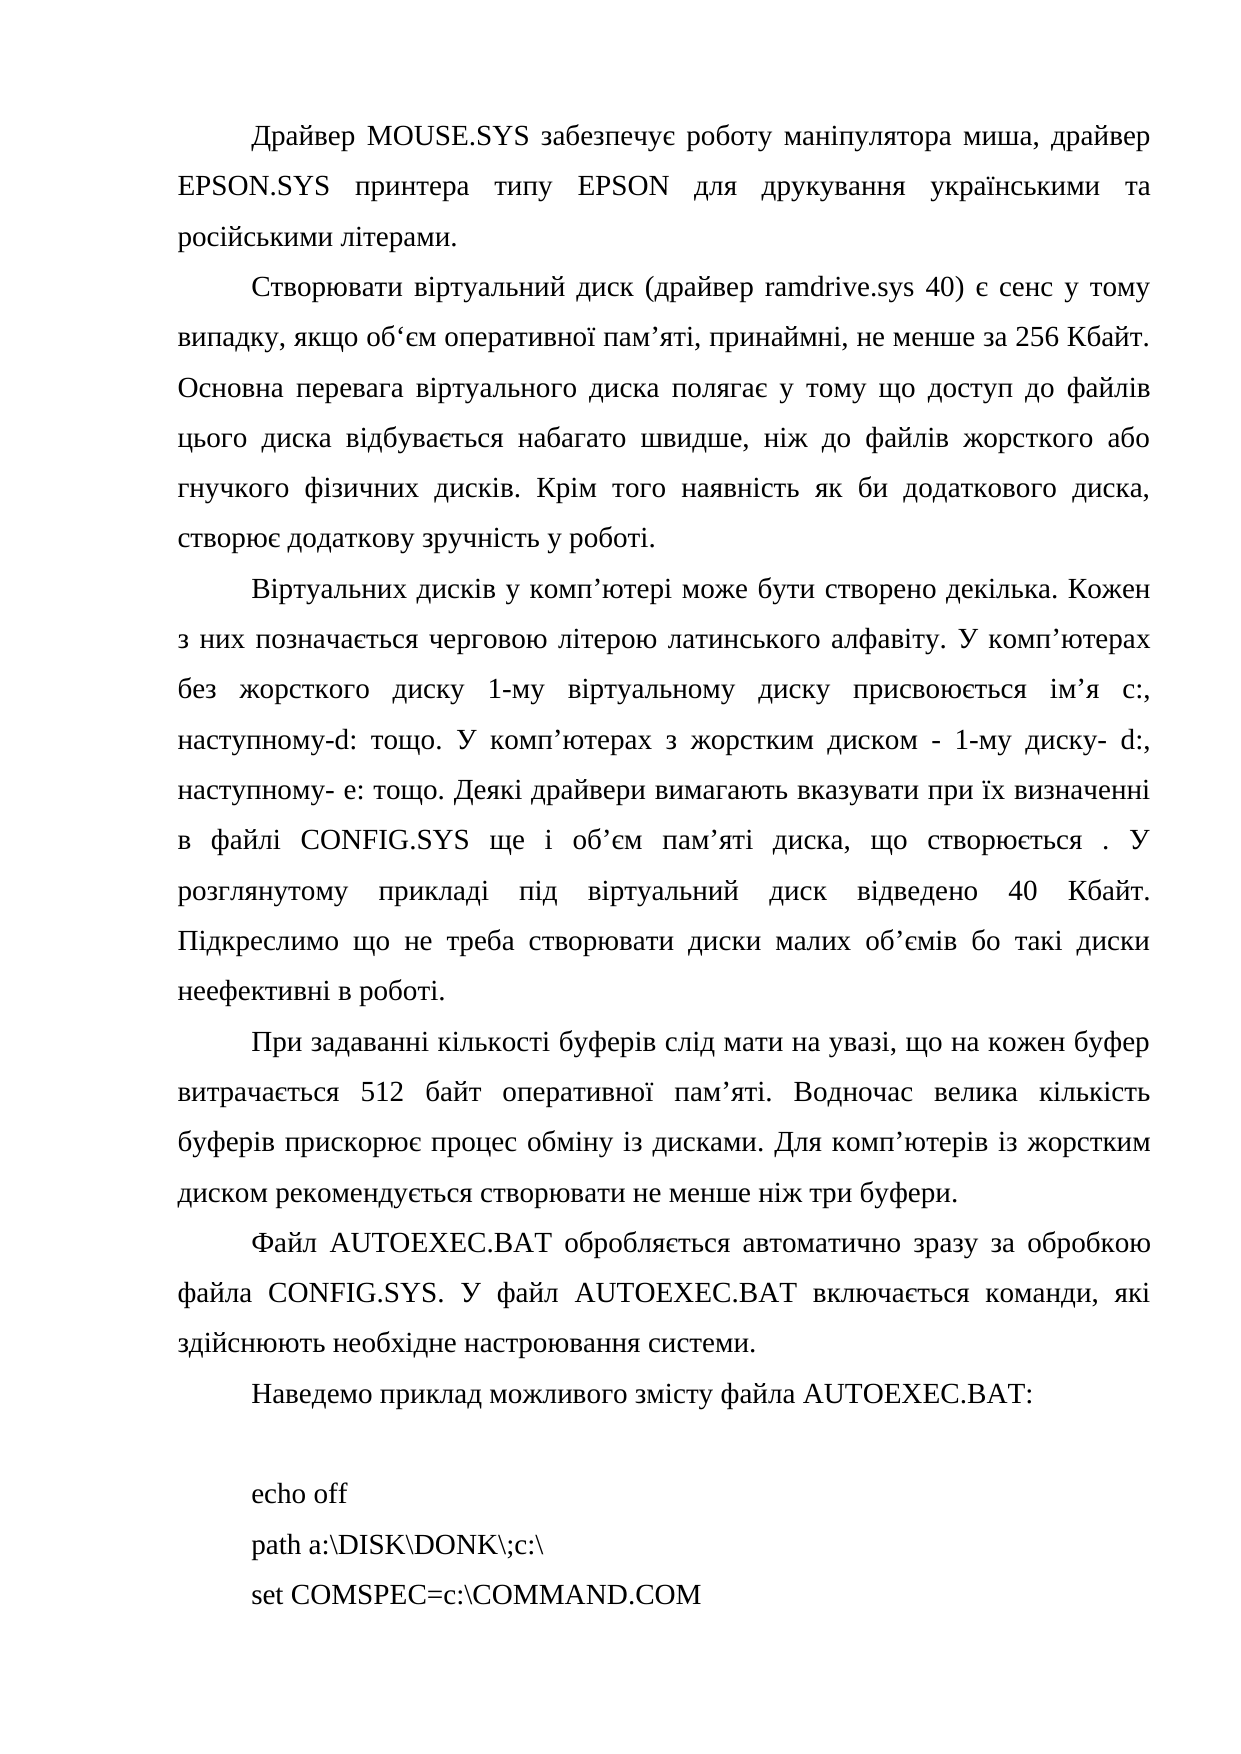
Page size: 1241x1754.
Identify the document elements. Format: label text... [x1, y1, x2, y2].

text Віртуальних дисків у комп’ютері може бути створено декілька. Кожен з них позначається черговою літерою латинського алфавіту. У комп’ютерах без жорсткого диску 1-му віртуальному диску присвоюється ім’я с:, наступному-d: тощо. У комп’ютерах з жорстким диском - 1-му диску- d:, наступному- е: тощо. Деякі драйвери вимагають вказувати при їх визначенні в файлі CONFIG.SYS ще і об’єм пам’яті диска, що створюється . У розглянутому прикладі під віртуальний диск відведено 40 Кбайт. Підкреслимо що не треба створювати диски малих об’ємів бо такі диски неефективні в роботі. [177, 571, 1152, 1007]
text Створювати віртуальний диск (драйвер ramdrive.sys 40) є сенс у тому випадку, якщо об‘єм оперативної пам’яті, принаймні, не менше за 256 Кбайт. Основна перевага віртуального диска полягає у тому що доступ до файлів цього диска відбувається набагато швидше, ніж до файлів жорсткого або гнучкого фізичних дисків. Крім того наявність як би додаткового диска, створює додаткову зручність у роботі. [177, 269, 1152, 554]
list echo off [177, 1477, 1152, 1510]
list path a:\DISK\DONK\;c:\ [177, 1527, 1152, 1560]
text Файл AUTOEXEC.BAT обробляється автоматично зразу за обробкою файла CONFIG.SYS. У файл AUTOEXEC.BAT включається команди, які здійснюють необхідне настроювання системи. [177, 1225, 1152, 1359]
text Драйвер MOUSE.SYS забезпечує роботу маніпулятора миша, драйвер EPSON.SYS принтера типу EPSON для друкування українськими та російськими літерами. [177, 118, 1152, 252]
text Наведемо приклад можливого змісту файла AUTOEXEC.BAT: [177, 1376, 1152, 1409]
list set COMSPEC=c:\COMМAND.COM [177, 1577, 1152, 1611]
text При задаванні кількості буферів слід мати на увазі, що на кожен буфер витрачається 512 байт оперативної пам’яті. Водночас велика кількість буферів прискорює процес обміну із дисками. Для комп’ютерів із жорстким диском рекомендується створювати не менше ніж три буфери. [177, 1024, 1152, 1208]
